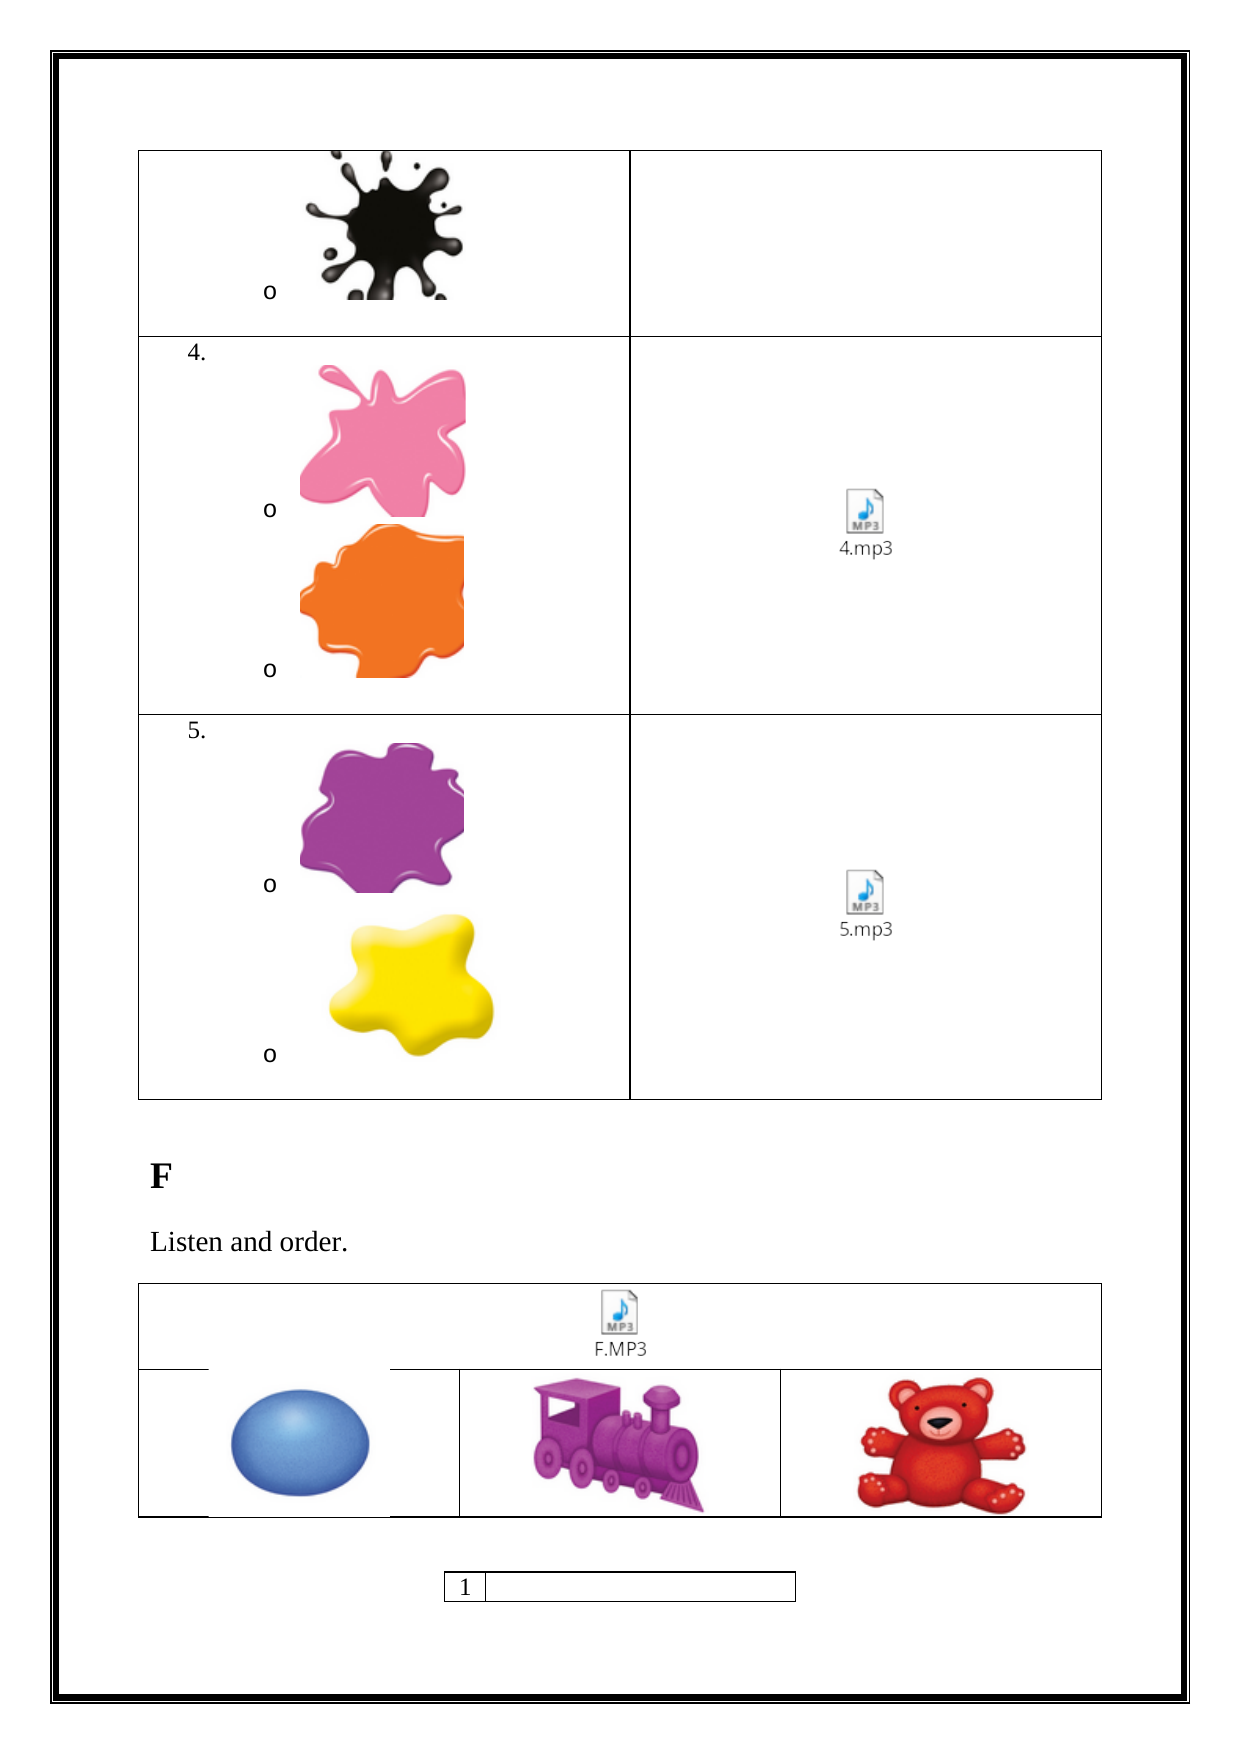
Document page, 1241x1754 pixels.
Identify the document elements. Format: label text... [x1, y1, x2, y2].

picture [531, 1372, 710, 1514]
table_cell [1030, 1370, 1101, 1516]
picture [852, 1370, 1030, 1516]
text F [150, 1153, 1090, 1196]
table_cell [139, 715, 629, 1098]
table_cell [631, 151, 1101, 336]
table_cell [631, 337, 1101, 714]
table_cell [781, 1370, 852, 1516]
table_cell [139, 151, 629, 336]
table_cell [460, 1370, 780, 1516]
picture [208, 1369, 390, 1517]
picture [300, 743, 464, 893]
table_cell [139, 337, 629, 714]
table_cell [631, 715, 1101, 1098]
table_cell [139, 1370, 208, 1516]
picture [300, 365, 466, 517]
table_header [139, 1284, 1101, 1368]
text Listen and order. [150, 1224, 1090, 1257]
table_header [486, 1573, 795, 1601]
picture [300, 899, 504, 1063]
picture [300, 524, 464, 678]
picture [300, 151, 466, 300]
table_header 1. [445, 1573, 485, 1601]
table_cell [390, 1370, 459, 1516]
